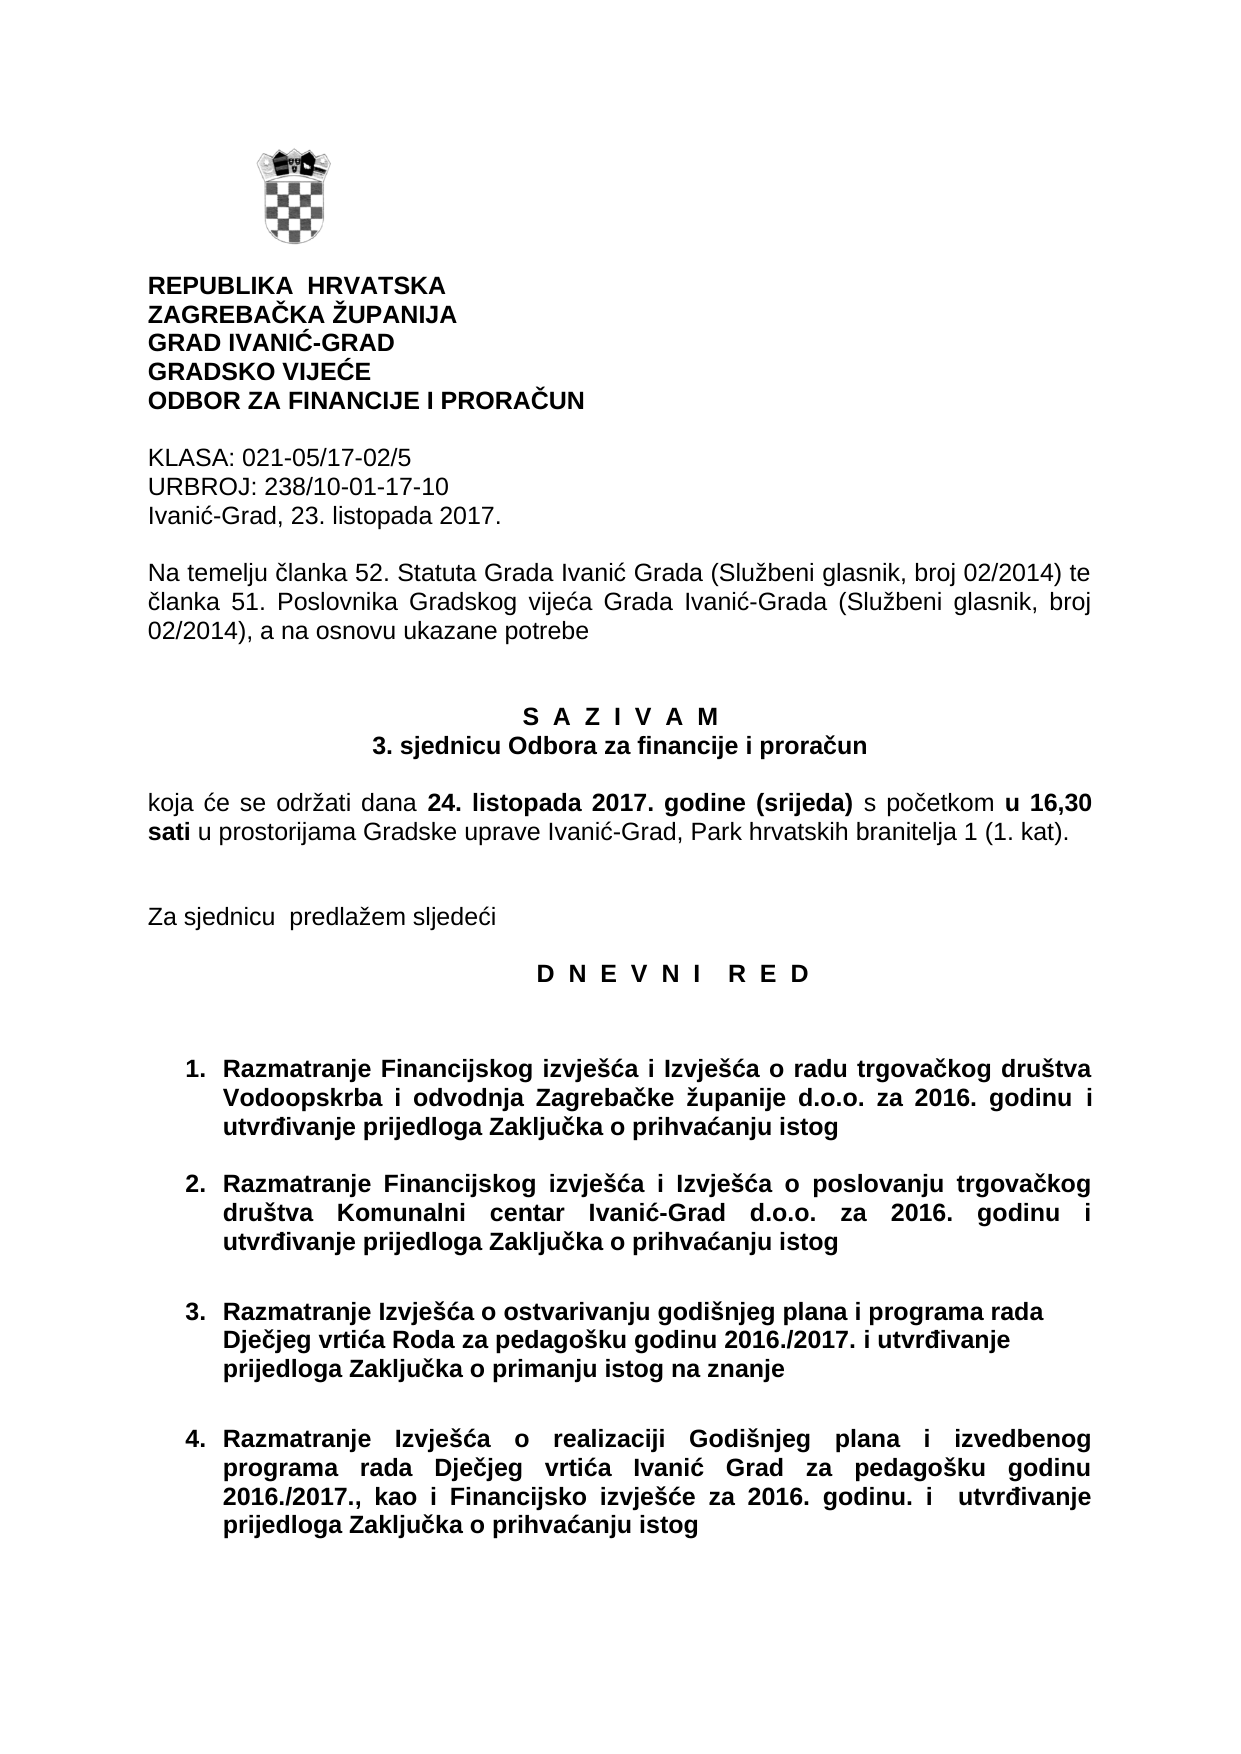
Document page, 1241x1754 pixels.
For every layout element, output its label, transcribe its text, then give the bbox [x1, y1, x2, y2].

text GRAD IVANIĆ-GRAD [148, 328, 1093, 357]
text URBROJ: 238/10-01-17-10 [148, 472, 1093, 501]
text REPUBLIKA HRVATSKA [148, 271, 1093, 299]
text ZAGREBAČKA ŽUPANIJA [148, 299, 1093, 328]
text 3. sjednicu Odbora za financije i proračun [148, 731, 1093, 759]
picture [256, 147, 332, 245]
text D N E V N I R E D [148, 959, 1093, 988]
text Na temelju članka 52. Statuta Grada Ivanić Grada (Službeni glasnik, broj 02/2014) te članka 51. Poslovnika Gradskog vijeća Grada Ivanić-Grada (Službeni glasnik, broj 02/2014), a na osnovu ukazane potrebe [148, 558, 1093, 644]
text Ivanić-Grad, 23. listopada 2017. [148, 501, 1093, 529]
text S A Z I V A M [148, 702, 1093, 731]
list Razmatranje Izvješća o realizaciji Godišnjeg plana i izvedbenog programa rada Dječjeg vrtića Ivanić Grad za pedagošku godinu 2016./2017., kao i Financijsko izvješće za 2016. godinu. i utvrđivanje prijedloga Zaključka o prihvaćanju istog [185, 1424, 1093, 1539]
text KLASA: 021-05/17-02/5 [148, 443, 1093, 472]
list Razmatranje Financijskog izvješća i Izvješća o radu trgovačkog društva Vodoopskrba i odvodnja Zagrebačke županije d.o.o. za 2016. godinu i utvrđivanje prijedloga Zaključka o prihvaćanju istog [185, 1054, 1093, 1140]
text GRADSKO VIJEĆE [148, 357, 1093, 386]
list Razmatranje Izvješća o ostvarivanju godišnjeg plana i programa rada Dječjeg vrtića Roda za pedagošku godinu 2016./2017. i utvrđivanje prijedloga Zaključka o primanju istog na znanje [185, 1297, 1093, 1383]
text ODBOR ZA FINANCIJE I PRORAČUN [148, 386, 1093, 414]
text Za sjednicu predlažem sljedeći [148, 902, 1093, 931]
list Razmatranje Financijskog izvješća i Izvješća o poslovanju trgovačkog društva Komunalni centar Ivanić-Grad d.o.o. za 2016. godinu i utvrđivanje prijedloga Zaključka o prihvaćanju istog [185, 1169, 1093, 1255]
text koja će se održati dana 24. listopada 2017. godine (srijeda) s početkom u 16,30 sati u prostorijama Gradske uprave Ivanić-Grad, Park hrvatskih branitelja 1 (1. kat). [148, 788, 1093, 846]
